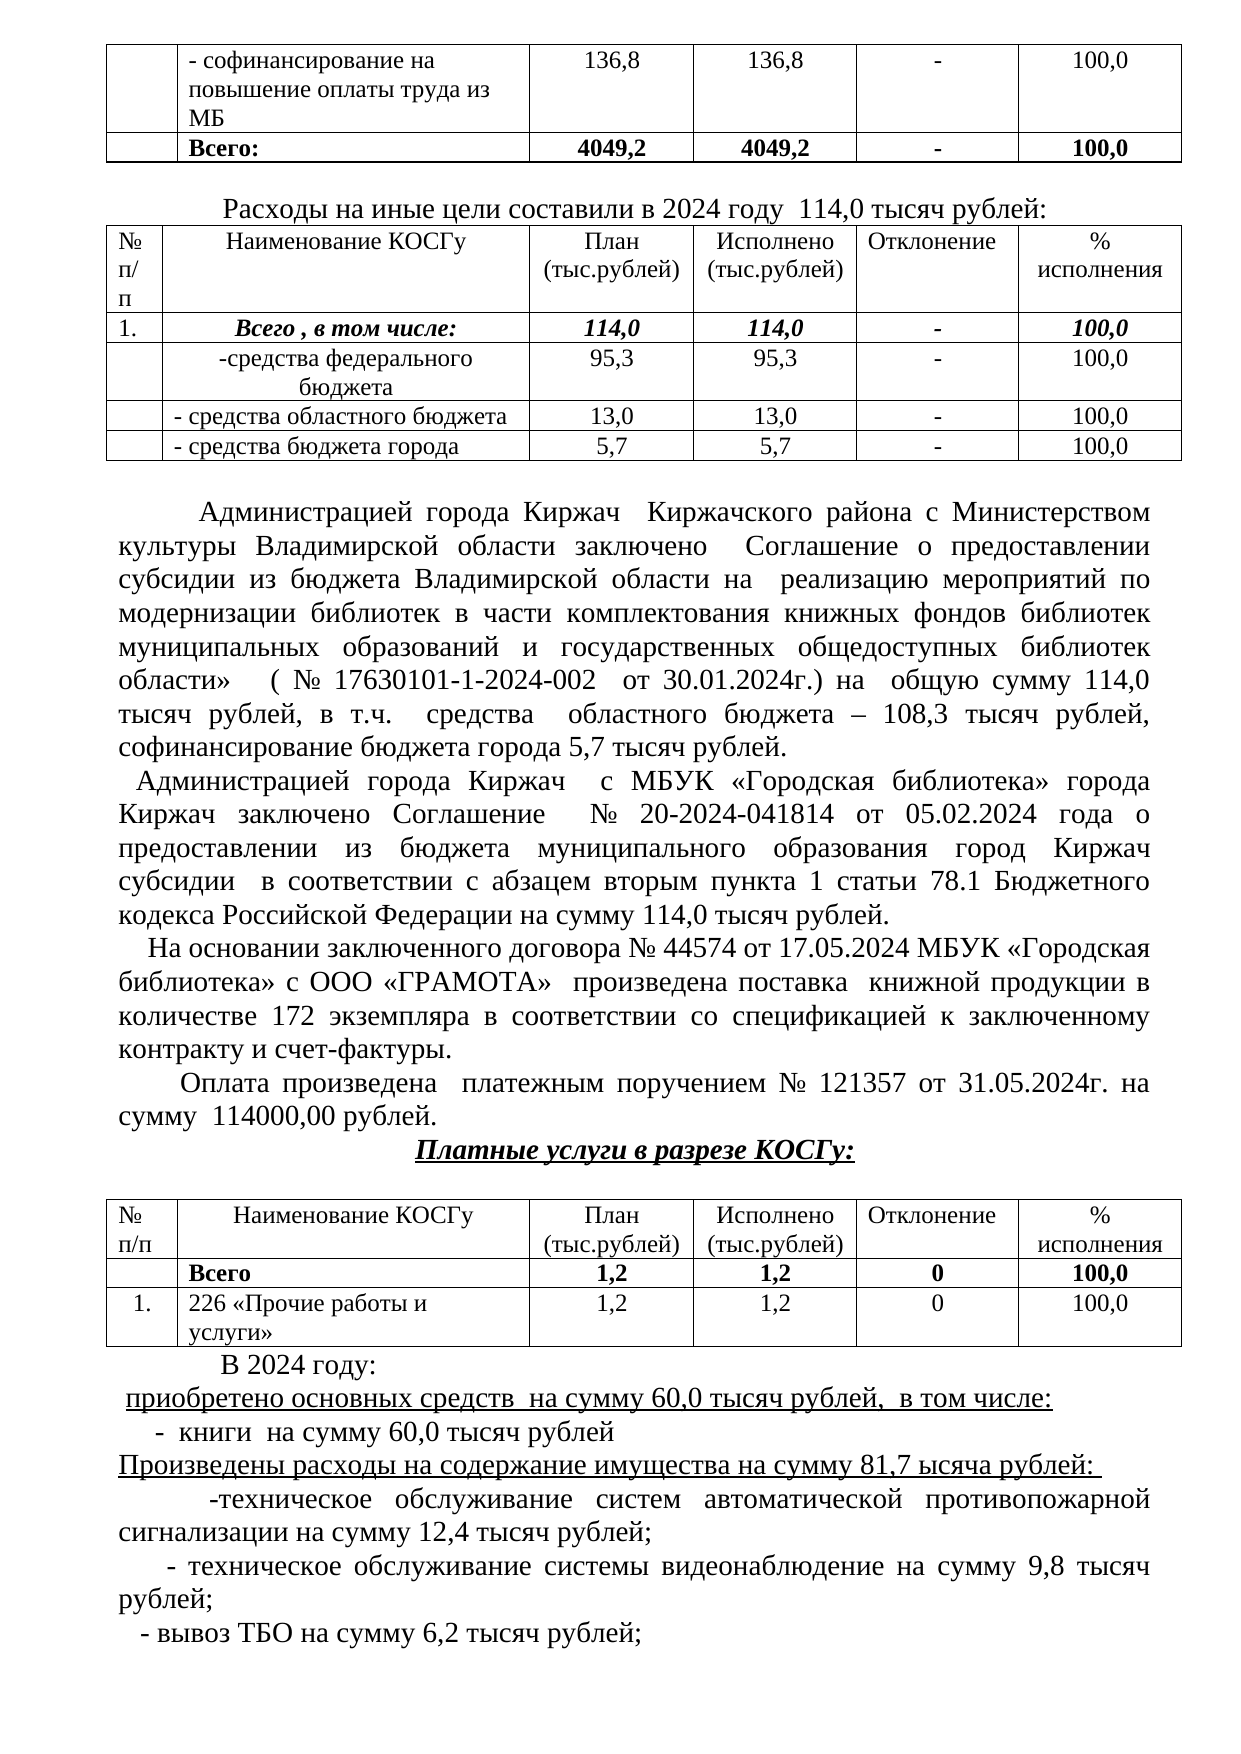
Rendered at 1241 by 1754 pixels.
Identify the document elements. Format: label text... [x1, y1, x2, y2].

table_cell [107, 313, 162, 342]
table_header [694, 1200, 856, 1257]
text -техническое обслуживание систем автоматической противопожарной сигнализации на сумму 12,4 тысяч рублей; [118, 1481, 1152, 1548]
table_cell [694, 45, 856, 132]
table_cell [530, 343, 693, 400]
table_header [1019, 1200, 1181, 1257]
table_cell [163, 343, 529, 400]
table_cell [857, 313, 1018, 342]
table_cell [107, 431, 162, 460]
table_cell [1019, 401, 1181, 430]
text На основании заключенного договора № 44574 от 17.05.2024 МБУК «Городская библиотека» с ООО «ГРАМОТА» произведена поставка книжной продукции в количестве 172 экземпляра в соответствии со спецификацией к заключенному контракту и счет-фактуры. [118, 931, 1152, 1065]
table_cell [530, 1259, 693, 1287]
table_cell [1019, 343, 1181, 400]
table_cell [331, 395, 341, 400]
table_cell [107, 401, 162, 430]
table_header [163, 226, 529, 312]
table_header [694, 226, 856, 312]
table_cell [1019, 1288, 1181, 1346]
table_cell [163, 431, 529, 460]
text Администрацией города Киржач с МБУК «Городская библиотека» города Киржач заключено Соглашение № 20-2024-041814 от 05.02.2024 года о предоставлении из бюджета муниципального образования город Киржач субсидии в соответствии с абзацем вторым пункта 1 статьи 78.1 Бюджетного кодекса Российской Федерации на сумму 114,0 тысяч рублей. [118, 763, 1152, 931]
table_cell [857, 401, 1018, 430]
text - техническое обслуживание системы видеонаблюдение на сумму 9,8 тысяч рублей; [118, 1548, 1152, 1615]
text Расходы на иные цели составили в 2024 году 114,0 тысяч рублей: [118, 191, 1152, 225]
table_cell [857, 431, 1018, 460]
text Произведены расходы на содержание имущества на сумму 81,7 ысяча рублей: [118, 1447, 1152, 1481]
text приобретено основных средств на сумму 60,0 тысяч рублей, в том числе: [118, 1380, 1152, 1414]
text В 2024 году: [118, 1347, 1152, 1380]
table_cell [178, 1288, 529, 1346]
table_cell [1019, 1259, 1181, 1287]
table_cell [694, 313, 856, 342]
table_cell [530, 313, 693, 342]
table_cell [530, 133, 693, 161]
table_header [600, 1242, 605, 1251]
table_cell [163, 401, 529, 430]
text Платные услуги в разрезе КОСГу: [118, 1132, 1152, 1165]
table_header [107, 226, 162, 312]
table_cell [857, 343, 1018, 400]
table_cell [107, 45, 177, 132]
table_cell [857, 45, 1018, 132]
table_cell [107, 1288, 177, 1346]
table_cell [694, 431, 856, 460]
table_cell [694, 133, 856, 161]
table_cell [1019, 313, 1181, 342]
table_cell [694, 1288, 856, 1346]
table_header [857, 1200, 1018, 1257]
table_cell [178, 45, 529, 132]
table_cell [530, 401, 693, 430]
text - вывоз ТБО на сумму 6,2 тысяч рублей; [118, 1615, 1152, 1649]
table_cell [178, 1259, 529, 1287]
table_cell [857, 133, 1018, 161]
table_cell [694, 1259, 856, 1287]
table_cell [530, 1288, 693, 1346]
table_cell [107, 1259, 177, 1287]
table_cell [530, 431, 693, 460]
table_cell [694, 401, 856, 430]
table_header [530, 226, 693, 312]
text Администрацией города Киржач Киржачского района с Министерством культуры Владимирской области заключено Соглашение о предоставлении субсидии из бюджета Владимирской области на реализацию мероприятий по модернизации библиотек в части комплектования книжных фондов библиотек муниципальных образований и государственных общедоступных библиотек области» ( № 17630101-1-2024-002 от 30.01.2024г.) на общую сумму 114,0 тысяч рублей, в т.ч. средства областного бюджета – 108,3 тысяч рублей, софинансирование бюджета города 5,7 тысяч рублей. [118, 494, 1152, 763]
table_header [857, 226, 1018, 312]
text Оплата произведена платежным поручением № 121357 от 31.05.2024г. на сумму 114000,00 рублей. [118, 1065, 1152, 1132]
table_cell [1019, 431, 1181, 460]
text - книги на сумму 60,0 тысяч рублей [118, 1414, 1152, 1447]
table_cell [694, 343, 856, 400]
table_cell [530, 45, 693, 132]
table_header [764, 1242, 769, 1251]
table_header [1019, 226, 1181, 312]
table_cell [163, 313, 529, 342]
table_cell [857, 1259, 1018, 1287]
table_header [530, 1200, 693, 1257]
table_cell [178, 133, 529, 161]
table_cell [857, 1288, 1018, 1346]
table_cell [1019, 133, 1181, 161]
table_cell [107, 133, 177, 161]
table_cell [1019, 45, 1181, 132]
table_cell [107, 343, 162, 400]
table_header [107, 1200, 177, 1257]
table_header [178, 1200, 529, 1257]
